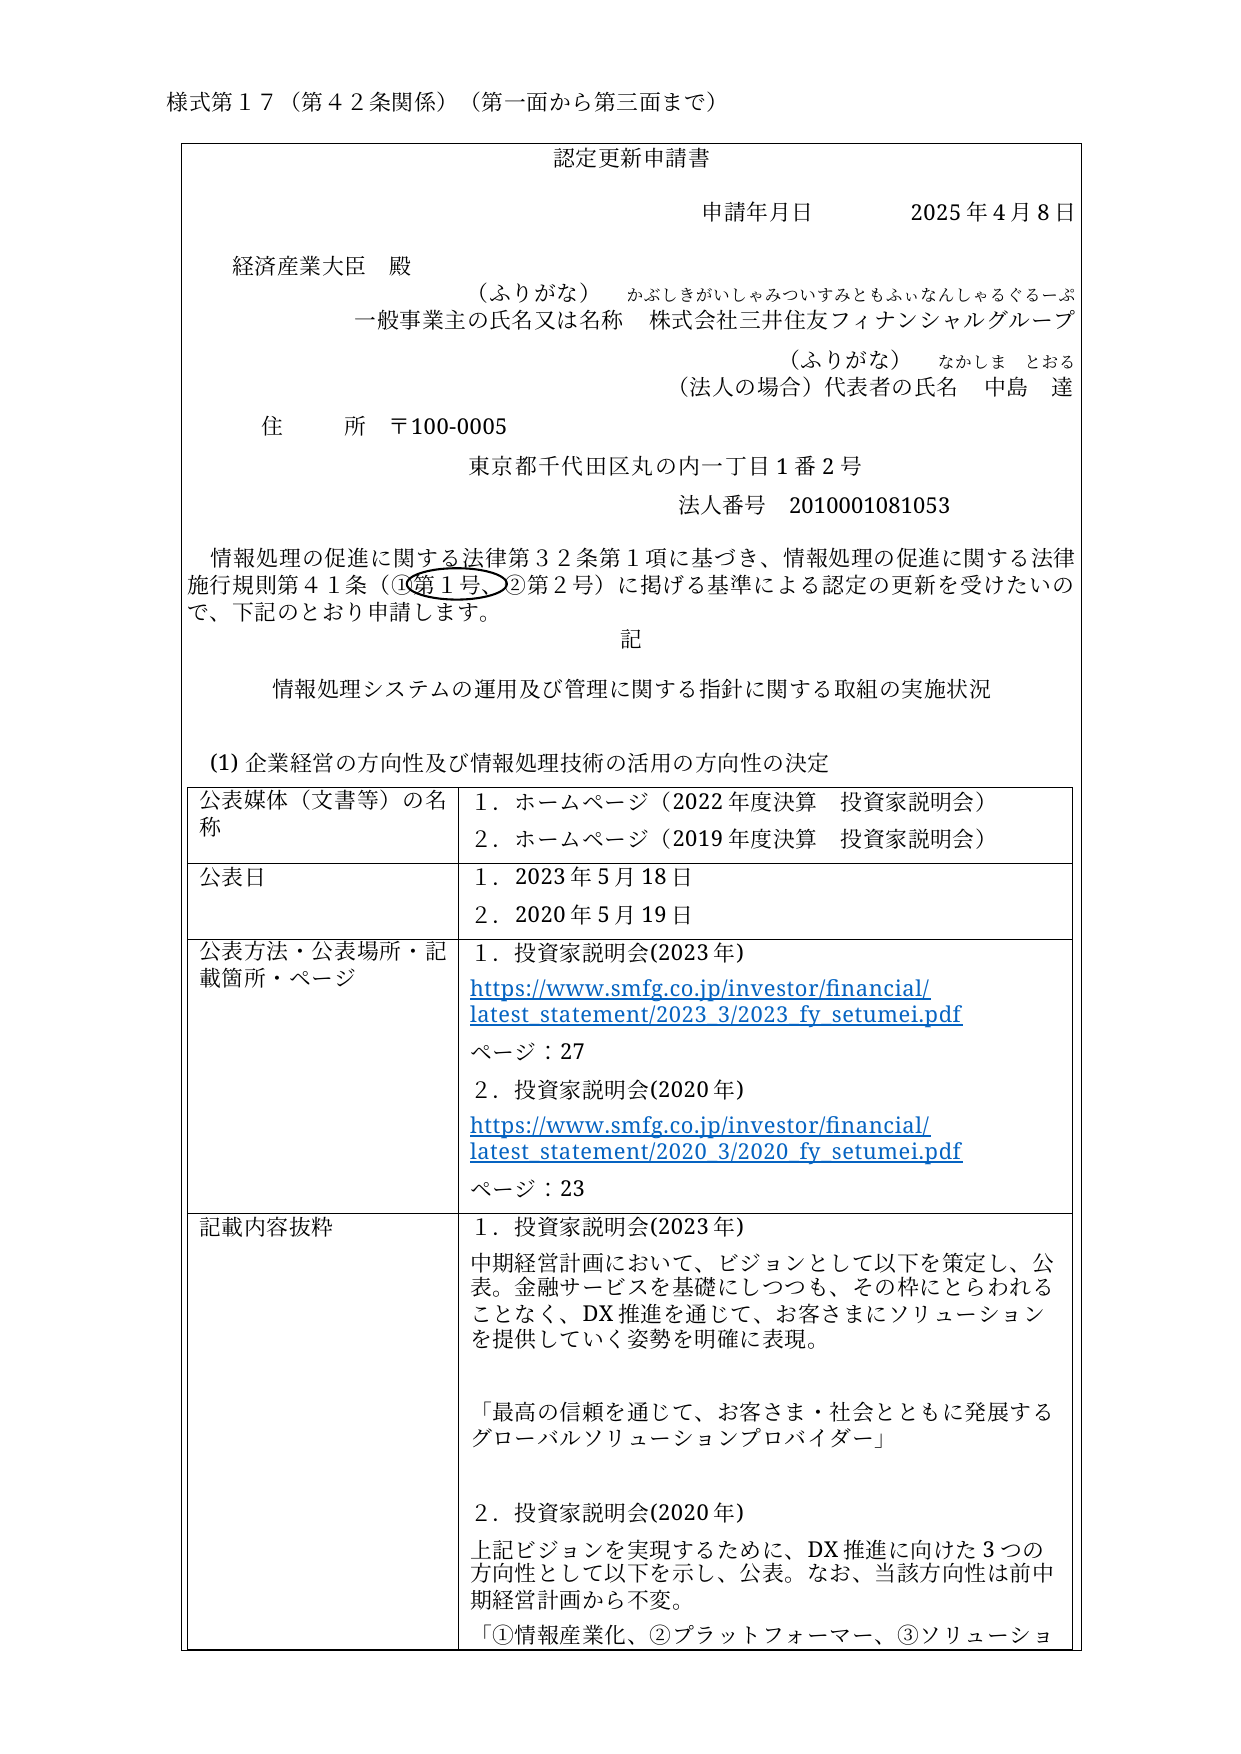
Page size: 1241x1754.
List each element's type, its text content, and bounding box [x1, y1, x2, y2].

text 様式第１７（第４２条関係）（第一面から第三面まで） [167, 89, 1070, 116]
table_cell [182, 626, 1081, 1649]
table_header 認定更新申請書 申請年月日 2025年4月8日 経済産業大臣 殿 （ふりがな） かぶしきがいしゃみついすみともふぃなんしゃるぐるーぷ 一般事業主の氏名又は名称 株式会社三井住友フィナンシャルグループ （ふりがな） なかしま とおる （法人の場合）代表者の氏名 中島 達 住所 〒100-0005 東京都千代田区丸の内一丁目1番2号 法人番号 2010001081053 情報処理の促進に関する法律第３２条第１項に基づき、情報処理の促進に関する法律施行規則第４１条（①第１号、②第２号）に掲げる基準による認定の更新を受けたいので、下記のとおり申請します。 [182, 144, 1081, 626]
